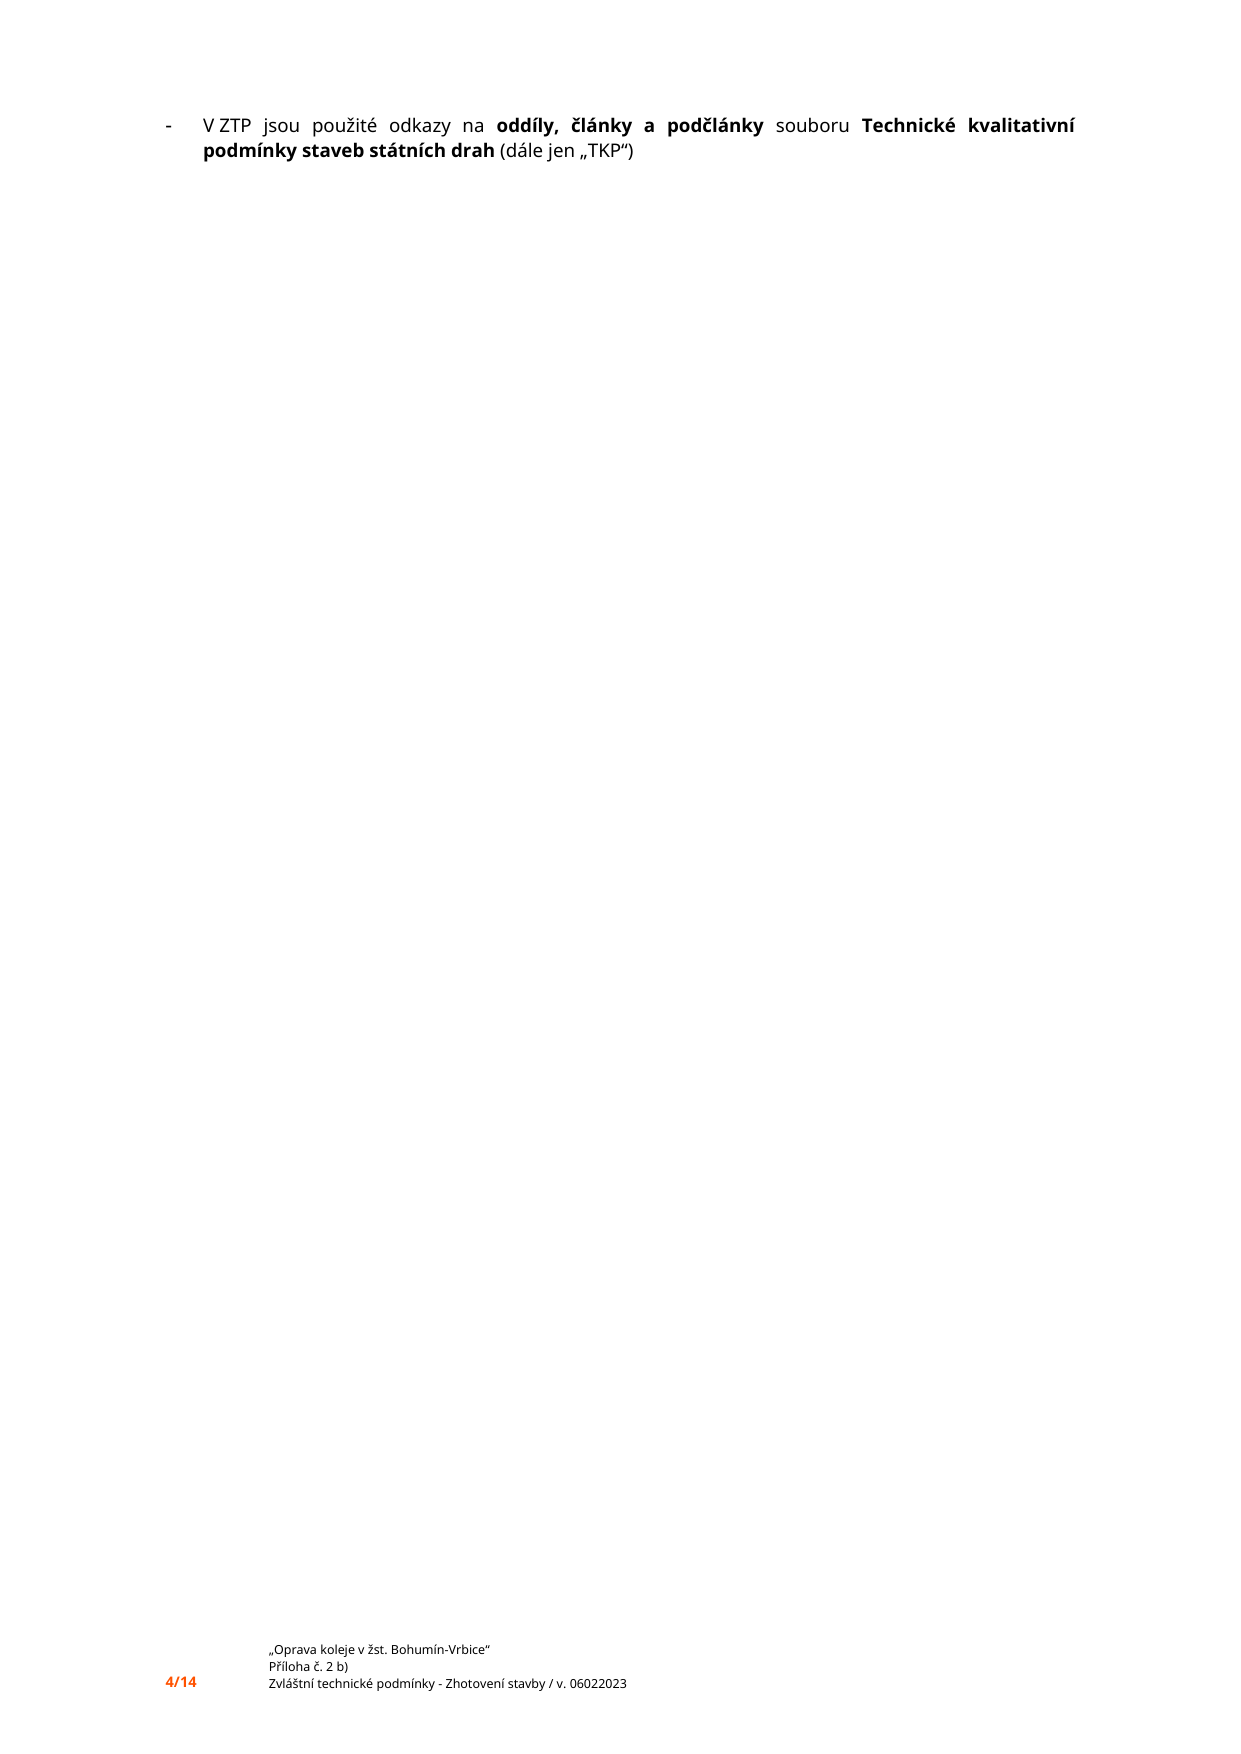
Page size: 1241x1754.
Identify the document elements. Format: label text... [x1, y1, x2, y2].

list V ZTP jsou použité odkazy na oddíly, články a podčlánky souboru Technické kvalitativní podmínky staveb státních drah (dále jen „TKP“) [165, 112, 1075, 163]
